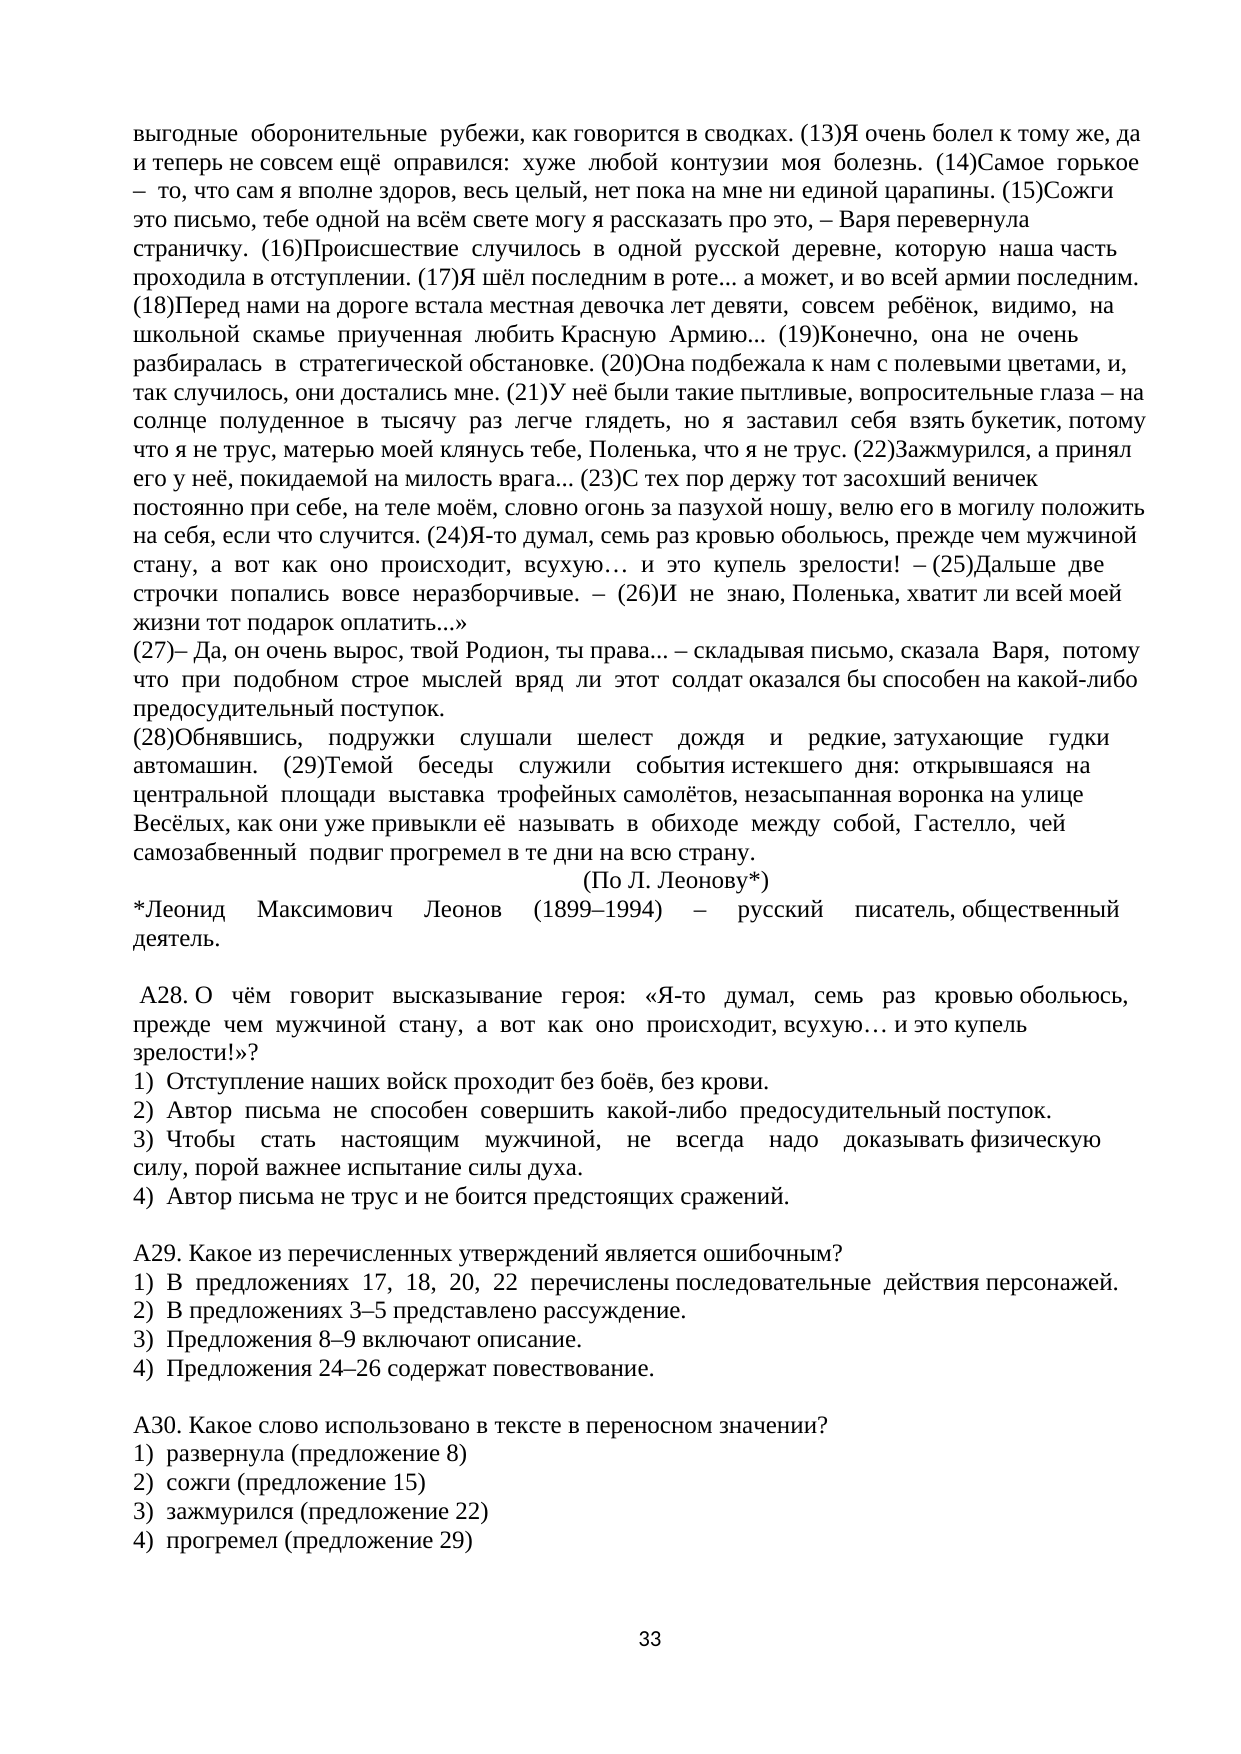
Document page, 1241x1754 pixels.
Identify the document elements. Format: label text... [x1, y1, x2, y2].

text 2) сожги (предложение 15) [133, 1467, 1152, 1496]
text 3) Предложения 8–9 включают описание. [133, 1324, 1152, 1353]
text 3) Чтобы стать настоящим мужчиной, не всегда надо доказывать физическую силу, порой важнее испытание силы духа. [133, 1124, 1152, 1181]
text (27)– Да, он очень вырос, твой Родион, ты права... – складывая письмо, сказала Варя, потому что при подобном строе мыслей вряд ли этот солдат оказался бы способен на какой-либо предосудительный поступок. [133, 636, 1152, 722]
text 4) прогремел (предложение 29) [133, 1525, 1152, 1553]
text 1) В предложениях 17, 18, 20, 22 перечислены последовательные действия персонажей. [133, 1267, 1152, 1295]
text А30. Какое слово использовано в тексте в переносном значении? [133, 1410, 1152, 1438]
text 3) зажмурился (предложение 22) [133, 1496, 1152, 1525]
text *Леонид Максимович Леонов (1899–1994) – русский писатель, общественный деятель. [133, 894, 1152, 952]
text А28. О чём говорит высказывание героя: «Я-то думал, семь раз кровью обольюсь, прежде чем мужчиной стану, а вот как оно происходит, всухую… и это купель зрелости!»? [133, 980, 1152, 1066]
text 4) Предложения 24–26 содержат повествование. [133, 1353, 1152, 1382]
text 1) Отступление наших войск проходит без боёв, без крови. [133, 1066, 1152, 1095]
text (28)Обнявшись, подружки слушали шелест дождя и редкие, затухающие гудки автомашин. (29)Темой беседы служили события истекшего дня: открывшаяся на центральной площади выставка трофейных самолётов, незасыпанная воронка на улице Весёлых, как они уже привыкли её называть в обиходе между собой, Гастелло, чей самозабвенный подвиг прогремел в те дни на всю страну. [133, 722, 1152, 866]
text (По Л. Леонову*) [133, 866, 1152, 894]
text А29. Какое из перечисленных утверждений является ошибочным? [133, 1238, 1152, 1267]
text 4) Автор письма не трус и не боится предстоящих сражений. [133, 1181, 1152, 1210]
text 2) Автор письма не способен совершить какой-либо предосудительный поступок. [133, 1095, 1152, 1124]
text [133, 118, 1152, 636]
text 1) развернула (предложение 8) [133, 1438, 1152, 1467]
text 2) В предложениях 3–5 представлено рассуждение. [133, 1295, 1152, 1324]
